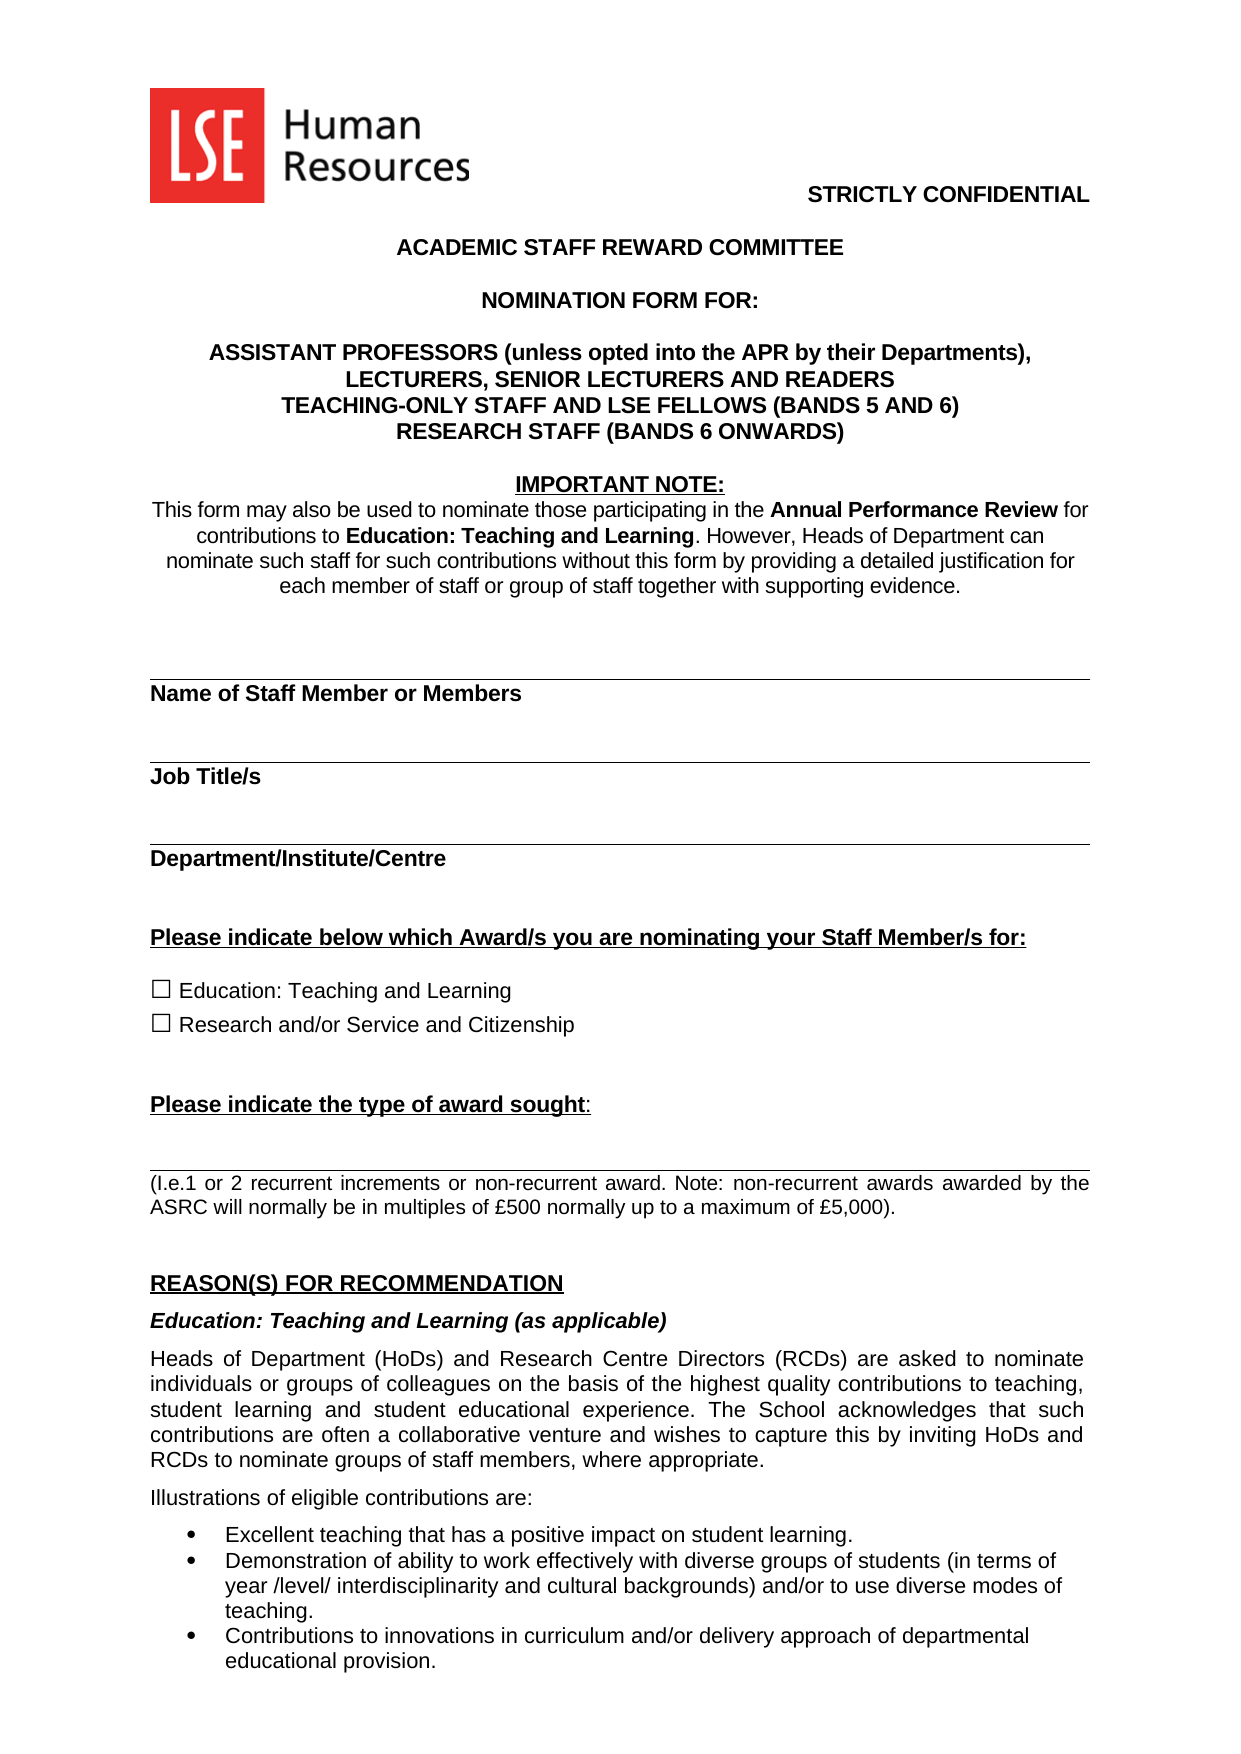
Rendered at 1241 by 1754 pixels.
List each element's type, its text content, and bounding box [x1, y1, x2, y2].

text REASON(S) FOR RECOMMENDATION [150, 1269, 1090, 1296]
text IMPORTANT NOTE: [150, 471, 1090, 497]
text Heads of Department (HoDs) and Research Centre Directors (RCDs) are asked to nominate individuals or groups of colleagues on the basis of the highest quality contributions to teaching, student learning and student educational experience. The School acknowledges that such contributions are often a collaborative venture and wishes to capture this by inviting HoDs and RCDs to nominate groups of staff members, where appropriate. [150, 1346, 1086, 1472]
text TEACHING-ONLY STAFF AND LSE FELLOWS (BANDS 5 AND 6) [150, 392, 1090, 418]
list Contributions to innovations in curriculum and/or delivery approach of departmental educational provision. [187, 1623, 1090, 1673]
text Please indicate below which Award/s you are nominating your Staff Member/s for: [150, 924, 1090, 950]
list Demonstration of ability to work effectively with diverse groups of students (in terms of year /level/ interdisciplinarity and cultural backgrounds) and/or to use diverse modes of teaching. [187, 1547, 1090, 1623]
text Name of Staff Member or Members [150, 680, 1090, 707]
text (I.e.1 or 2 recurrent increments or non-recurrent award. Note: non-recurrent awards awarded by the ASRC will normally be in multiples of £500 normally up to a maximum of £5,000). [150, 1171, 1090, 1219]
text ASSISTANT PROFESSORS (unless opted into the APR by their Departments), [150, 339, 1090, 366]
text RESEARCH STAFF (BANDS 6 ONWARDS) [150, 418, 1090, 445]
text Job Title/s [150, 763, 1090, 789]
text Illustrations of eligible contributions are: [150, 1484, 1086, 1510]
text Please indicate the type of award sought: [150, 1091, 1090, 1118]
text ACADEMIC STAFF REWARD COMMITTEE [150, 234, 1090, 260]
text LECTURERS, SENIOR LECTURERS AND READERS [150, 366, 1090, 392]
list Excellent teaching that has a positive impact on student learning. [187, 1522, 1090, 1547]
text Department/Institute/Centre [150, 845, 1090, 871]
picture [150, 88, 469, 203]
text Research and/or Service and Citizenship [150, 1006, 1090, 1040]
text This form may also be used to nominate those participating in the Annual Performance Review for contributions to Education: Teaching and Learning. However, Heads of Department can nominate such staff for such contributions without this form by providing a detailed justification for each member of staff or group of staff together with supporting evidence. [150, 497, 1090, 598]
text Education: Teaching and Learning (as applicable) [150, 1308, 1086, 1333]
text NOMINATION FORM FOR: [150, 287, 1090, 313]
text Education: Teaching and Learning [150, 972, 1090, 1006]
